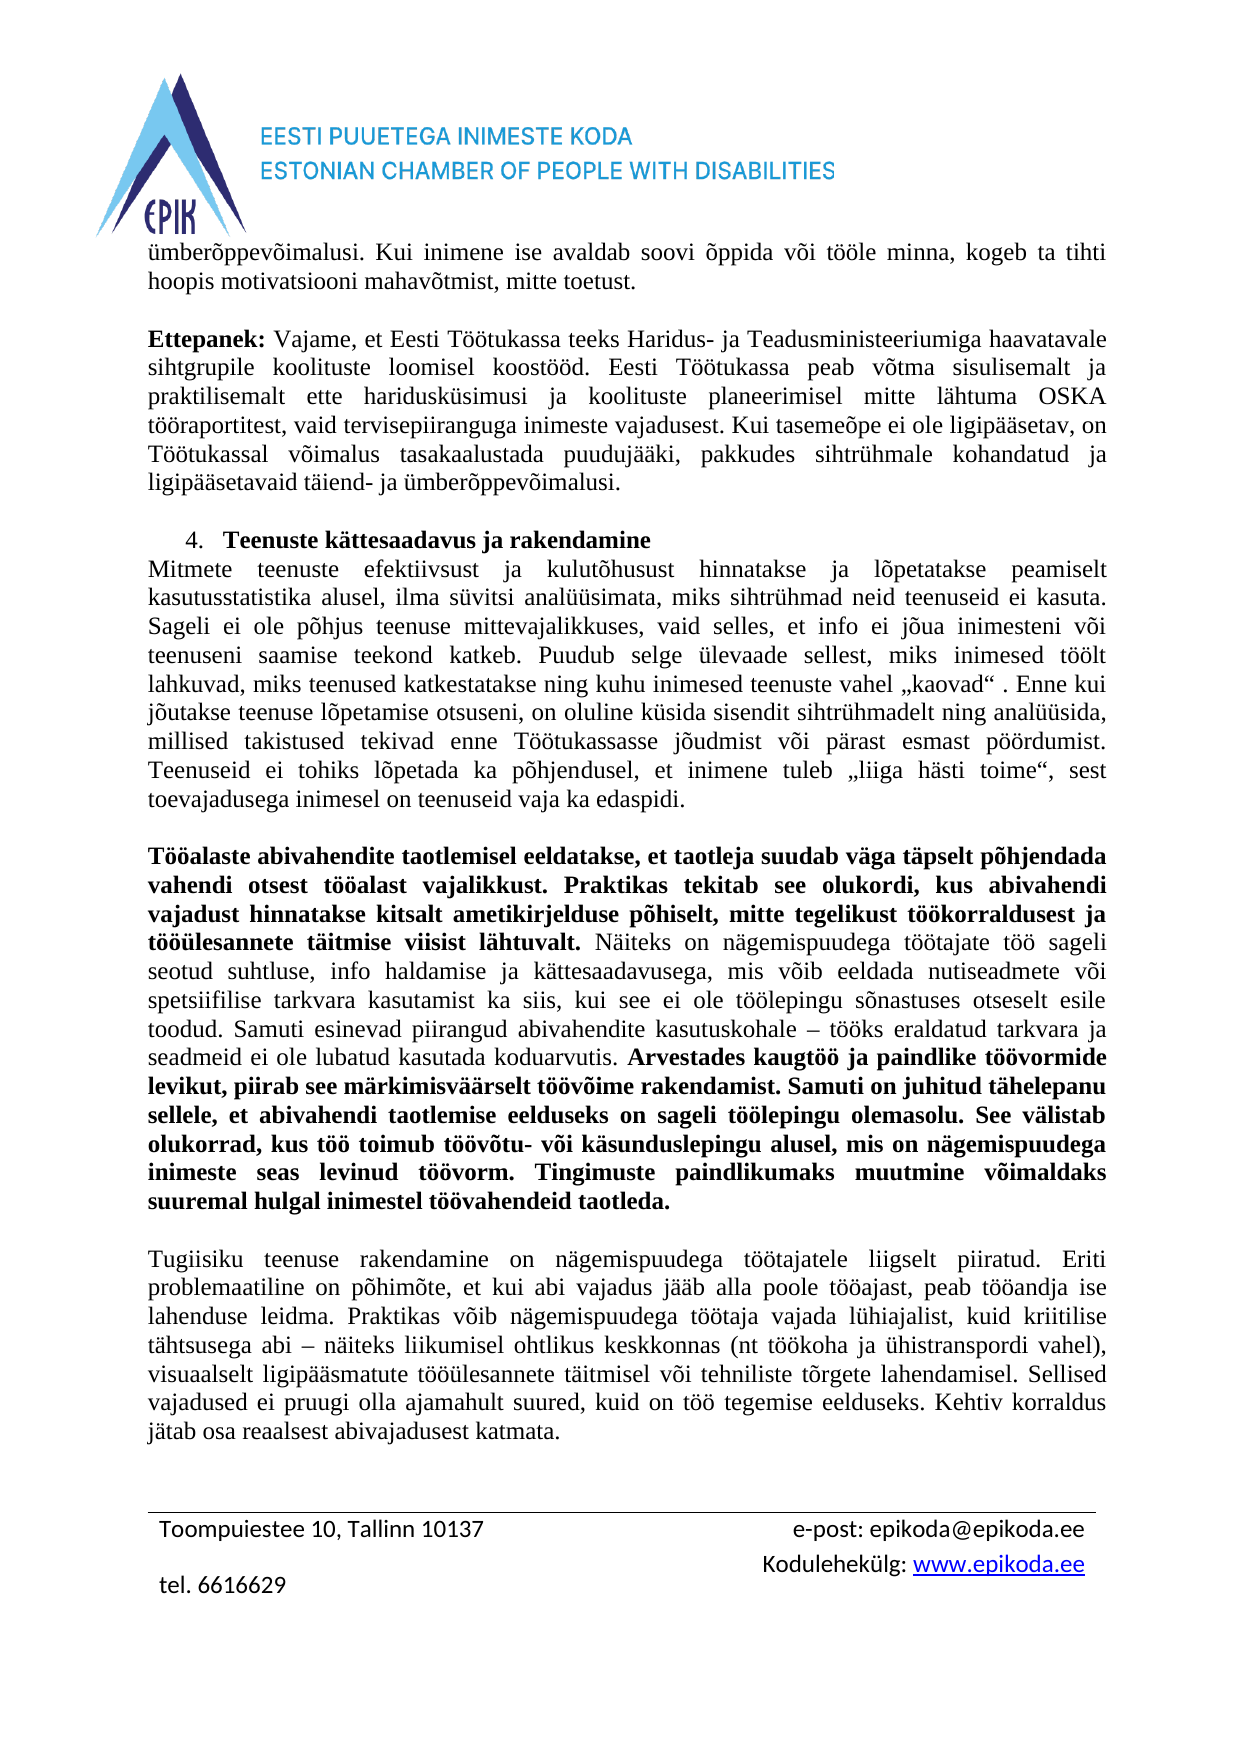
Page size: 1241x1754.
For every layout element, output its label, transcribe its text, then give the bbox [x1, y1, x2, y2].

text Mitmete teenuste efektiivsust ja kulutõhusust hinnatakse ja lõpetatakse peamiselt kasutusstatistika alusel, ilma süvitsi analüüsimata, miks sihtrühmad neid teenuseid ei kasuta. Sageli ei ole põhjus teenuse mittevajalikkuses, vaid selles, et info ei jõua inimesteni või teenuseni saamise teekond katkeb. Puudub selge ülevaade sellest, miks inimesed töölt lahkuvad, miks teenused katkestatakse ning kuhu inimesed teenuste vahel „kaovad“ . Enne kui jõutakse teenuse lõpetamise otsuseni, on oluline küsida sisendit sihtrühmadelt ning analüüsida, millised takistused tekivad enne Töötukassasse jõudmist või pärast esmast pöördumist. Teenuseid ei tohiks lõpetada ka põhjendusel, et inimene tuleb „liiga hästi toime“, sest toevajadusega inimesel on teenuseid vaja ka edaspidi. [148, 554, 1107, 812]
list Teenuste kättesaadavus ja rakendamine [185, 525, 1107, 554]
picture [95, 73, 834, 238]
text Tööalaste abivahendite taotlemisel eeldatakse, et taotleja suudab väga täpselt põhjendada vahendi otsest tööalast vajalikkust. Praktikas tekitab see olukordi, kus abivahendi vajadust hinnatakse kitsalt ametikirjelduse põhiselt, mitte tegelikust töökorraldusest ja tööülesannete täitmise viisist lähtuvalt. Näiteks on nägemispuudega töötajate töö sageli seotud suhtluse, info haldamise ja kättesaadavusega, mis võib eeldada nutiseadmete või spetsiifilise tarkvara kasutamist ka siis, kui see ei ole töölepingu sõnastuses otseselt esile toodud. Samuti esinevad piirangud abivahendite kasutuskohale – tööks eraldatud tarkvara ja seadmeid ei ole lubatud kasutada koduarvutis. Arvestades kaugtöö ja paindlike töövormide levikut, piirab see märkimisväärselt töövõime rakendamist. Samuti on juhitud tähelepanu sellele, et abivahendi taotlemise eelduseks on sageli töölepingu olemasolu. See välistab olukorrad, kus töö toimub töövõtu- või käsunduslepingu alusel, mis on nägemispuudega inimeste seas levinud töövorm. Tingimuste paindlikumaks muutmine võimaldaks suuremal hulgal inimestel töövahendeid taotleda. [148, 841, 1107, 1215]
text Tugiisiku teenuse rakendamine on nägemispuudega töötajatele liigselt piiratud. Eriti problemaatiline on põhimõte, et kui abi vajadus jääb alla poole tööajast, peab tööandja ise lahenduse leidma. Praktikas võib nägemispuudega töötaja vajada lühiajalist, kuid kriitilise tähtsusega abi – näiteks liikumisel ohtlikus keskkonnas (nt töökoha ja ühistranspordi vahel), visuaalselt ligipääsmatute tööülesannete täitmisel või tehniliste tõrgete lahendamisel. Sellised vajadused ei pruugi olla ajamahult suured, kuid on töö tegemise eelduseks. Kehtiv korraldus jätab osa reaalsest abivajadusest katmata. [148, 1244, 1107, 1445]
text Ettepanek: Vajame, et Eesti Töötukassa teeks Haridus- ja Teadusministeeriumiga haavatavale sihtgrupile koolituste loomisel koostööd. Eesti Töötukassa peab võtma sisulisemalt ja praktilisemalt ette haridusküsimusi ja koolituste planeerimisel mitte lähtuma OSKA tööraportitest, vaid tervisepiiranguga inimeste vajadusest. Kui tasemeõpe ei ole ligipääsetav, on Töötukassal võimalus tasakaalustada puudujääki, pakkudes sihtrühmale kohandatud ja ligipääsetavaid täiend- ja ümberõppevõimalusi. [148, 324, 1107, 496]
